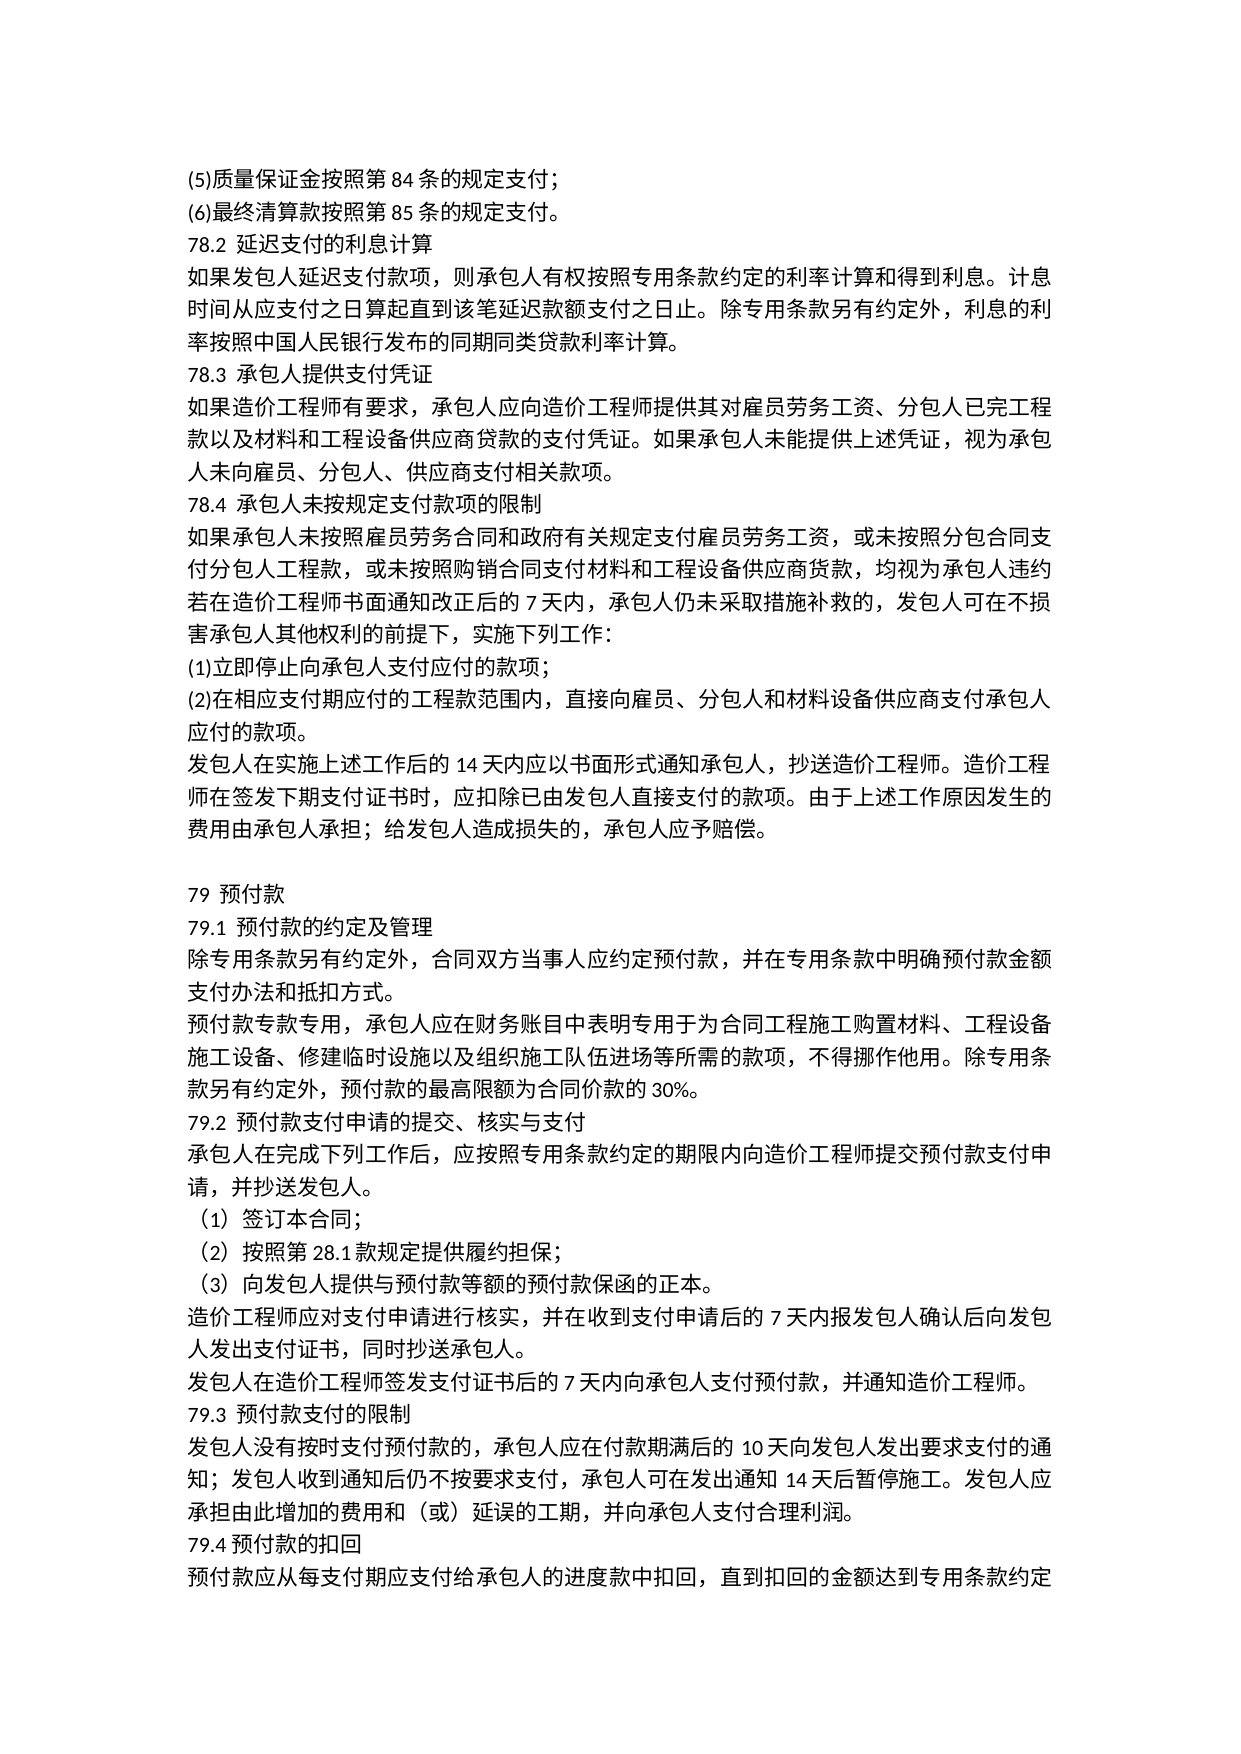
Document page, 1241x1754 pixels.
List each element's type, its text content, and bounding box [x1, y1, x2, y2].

text 除专用条款另有约定外，合同双方当事人应约定预付款，并在专用条款中明确预付款金额、支付办法和抵扣方式。 [187, 942, 1053, 1007]
text (1)立即停止向承包人支付应付的款项； [187, 649, 1053, 682]
text 造价工程师应对支付申请进行核实，并在收到支付申请后的7天内报发包人确认后向发包人发出支付证书，同时抄送承包人。 [187, 1299, 1053, 1364]
text （1）签订本合同； [187, 1202, 1053, 1234]
text 承包人在完成下列工作后，应按照专用条款约定的期限内向造价工程师提交预付款支付申请，并抄送发包人。 [187, 1137, 1053, 1202]
text 发包人没有按时支付预付款的，承包人应在付款期满后的10天向发包人发出要求支付的通知；发包人收到通知后仍不按要求支付，承包人可在发出通知14天后暂停施工。发包人应承担由此增加的费用和（或）延误的工期，并向承包人支付合理利润。 [187, 1429, 1053, 1527]
text 发包人在实施上述工作后的14天内应以书面形式通知承包人，抄送造价工程师。造价工程师在签发下期支付证书时，应扣除已由发包人直接支付的款项。由于上述工作原因发生的费用由承包人承担；给发包人造成损失的，承包人应予赔偿。 [187, 747, 1053, 844]
text 78.4 承包人未按规定支付款项的限制 [187, 487, 1053, 519]
text （3）向发包人提供与预付款等额的预付款保函的正本。 [187, 1267, 1053, 1299]
text 79 预付款 [187, 877, 1053, 909]
text 如果发包人延迟支付款项，则承包人有权按照专用条款约定的利率计算和得到利息。计息时间从应支付之日算起直到该笔延迟款额支付之日止。除专用条款另有约定外，利息的利率按照中国人民银行发布的同期同类贷款利率计算。 [187, 259, 1053, 357]
text (5)质量保证金按照第84条的规定支付； [187, 162, 1053, 194]
text 发包人在造价工程师签发支付证书后的7天内向承包人支付预付款，并通知造价工程师。 [187, 1364, 1053, 1397]
text 79.2 预付款支付申请的提交、核实与支付 [187, 1104, 1053, 1137]
text （2）按照第28.1款规定提供履约担保； [187, 1234, 1053, 1267]
text 如果造价工程师有要求，承包人应向造价工程师提供其对雇员劳务工资、分包人已完工程款以及材料和工程设备供应商贷款的支付凭证。如果承包人未能提供上述凭证，视为承包人未向雇员、分包人、供应商支付相关款项。 [187, 389, 1053, 487]
text 79.3 预付款支付的限制 [187, 1397, 1053, 1429]
text 预付款专款专用，承包人应在财务账目中表明专用于为合同工程施工购置材料、工程设备、施工设备、修建临时设施以及组织施工队伍进场等所需的款项，不得挪作他用。除专用条款另有约定外，预付款的最高限额为合同价款的30%。 [187, 1007, 1053, 1104]
text 79.4 预付款的扣回 [187, 1527, 1053, 1559]
text (2)在相应支付期应付的工程款范围内，直接向雇员、分包人和材料设备供应商支付承包人应付的款项。 [187, 682, 1053, 747]
text 78.3 承包人提供支付凭证 [187, 357, 1053, 389]
text (6)最终清算款按照第85条的规定支付。 [187, 194, 1053, 227]
text 78.2 延迟支付的利息计算 [187, 227, 1053, 259]
text 如果承包人未按照雇员劳务合同和政府有关规定支付雇员劳务工资，或未按照分包合同支付分包人工程款，或未按照购销合同支付材料和工程设备供应商货款，均视为承包人违约。若在造价工程师书面通知改正后的7天内，承包人仍未采取措施补救的，发包人可在不损害承包人其他权利的前提下，实施下列工作： [187, 519, 1053, 649]
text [187, 1559, 1053, 1592]
text 79.1 预付款的约定及管理 [187, 909, 1053, 942]
